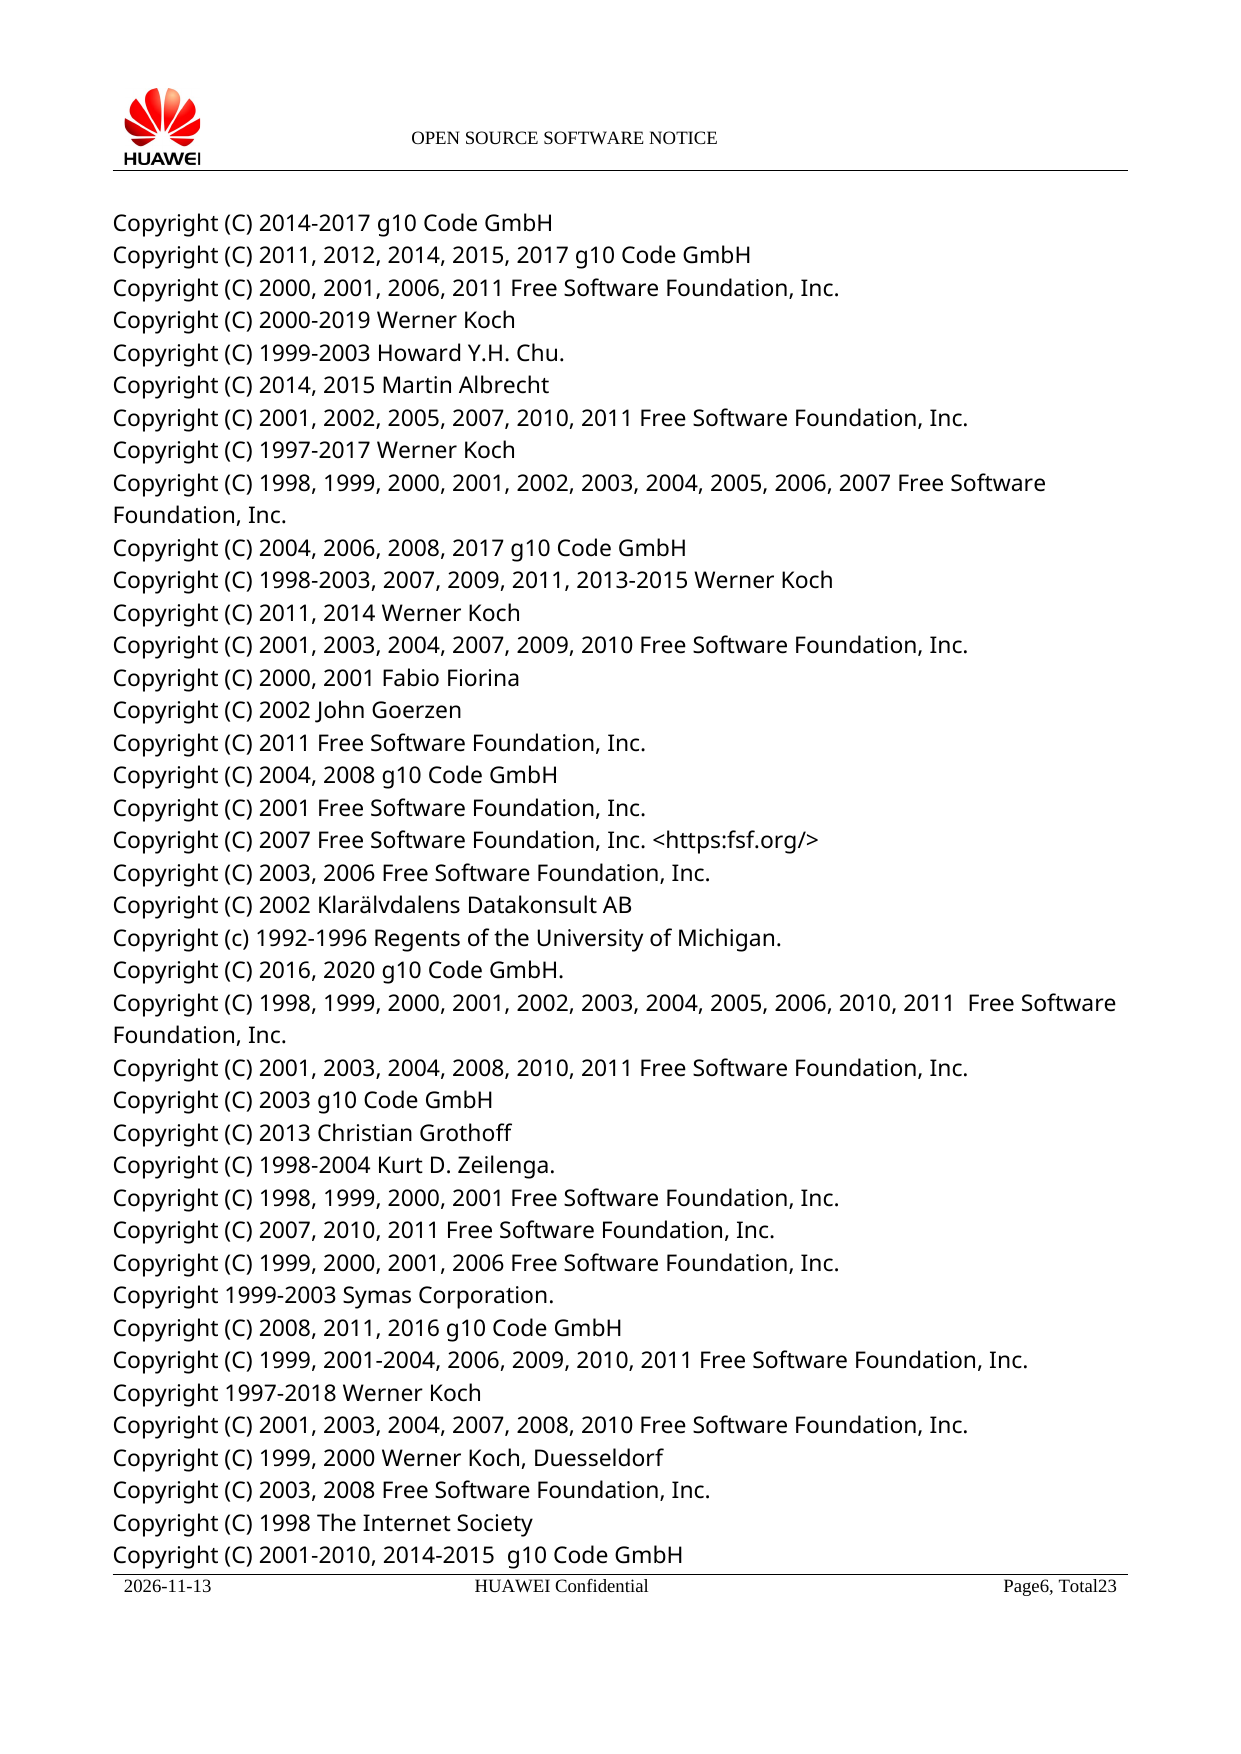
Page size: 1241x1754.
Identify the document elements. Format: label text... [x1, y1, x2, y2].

picture [124, 88, 201, 165]
